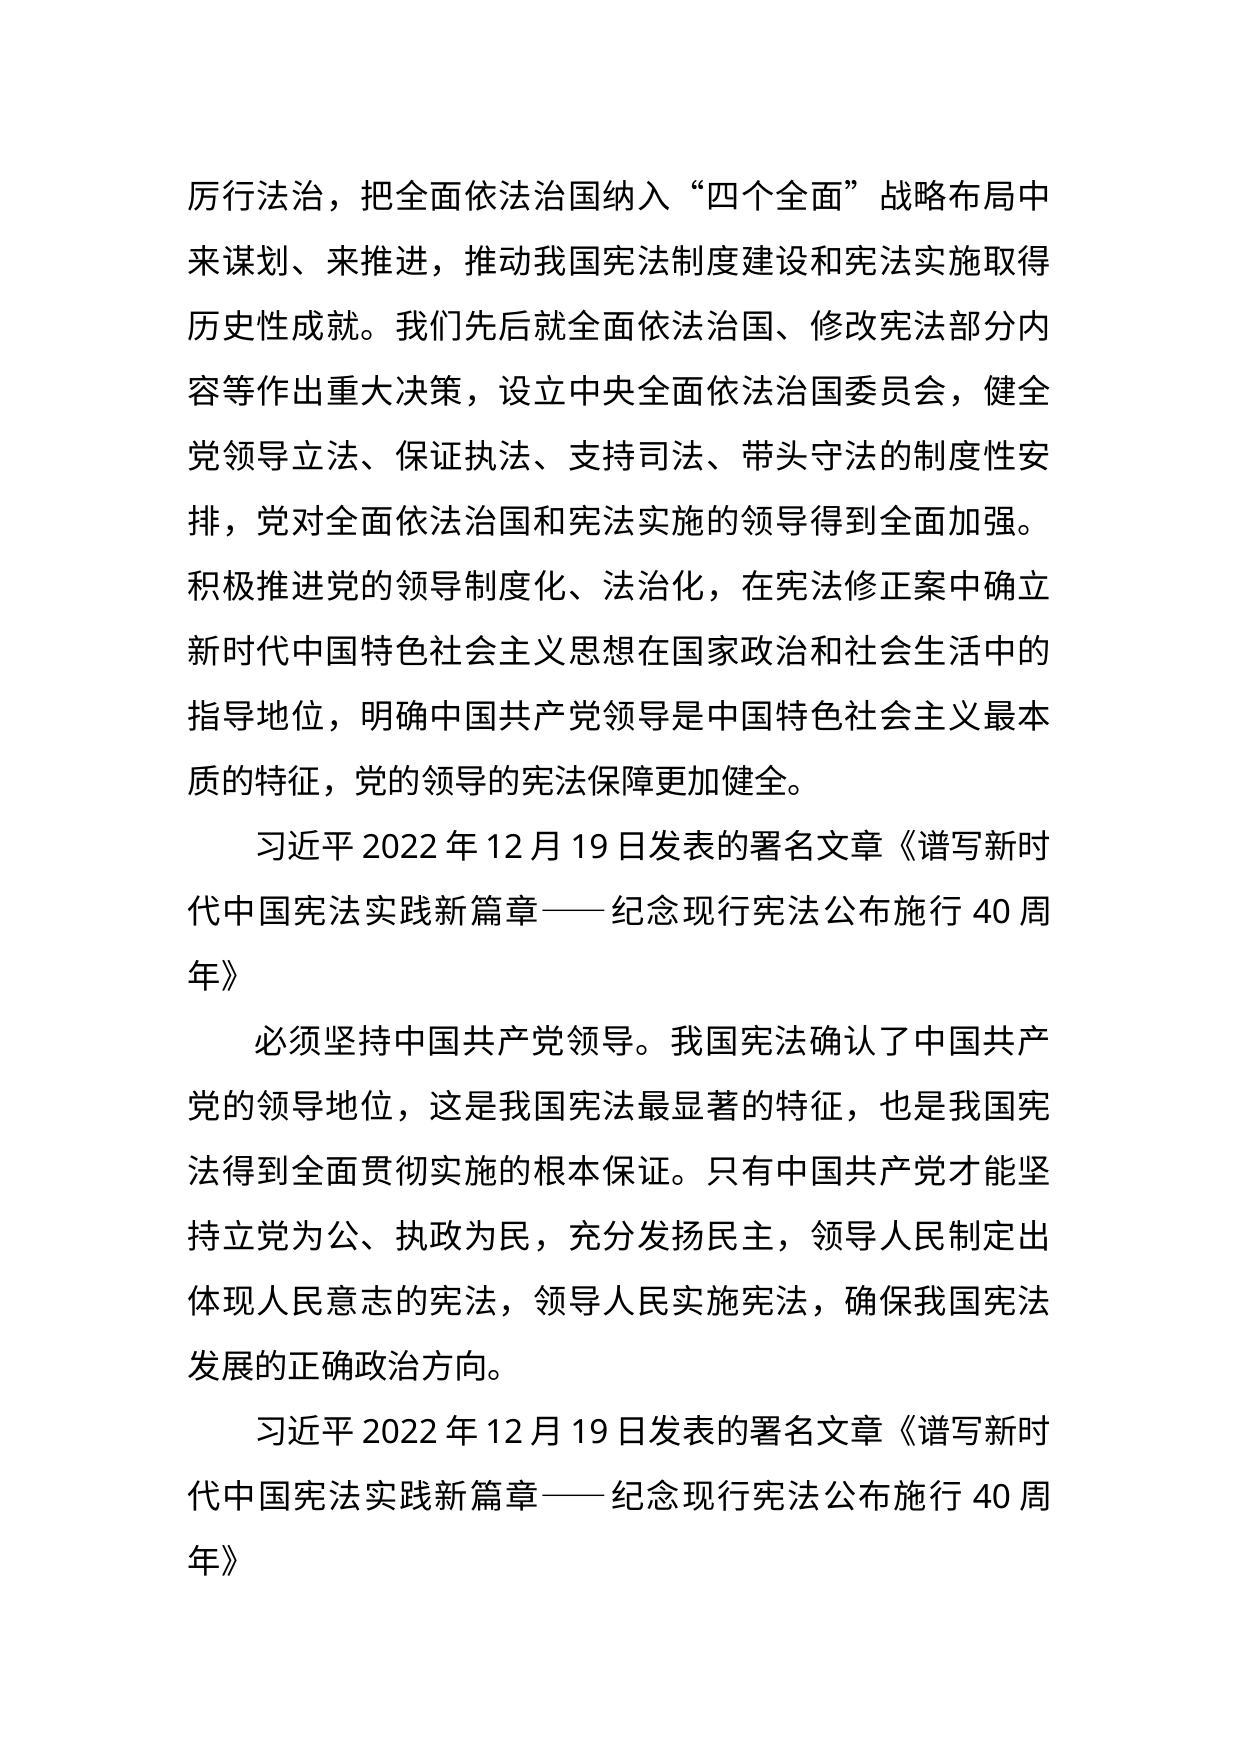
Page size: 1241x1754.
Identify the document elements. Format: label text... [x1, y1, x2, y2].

text 习近平2022年12月19日发表的署名文章《谱写新时代中国宪法实践新篇章——纪念现行宪法公布施行40周年》 [187, 812, 1053, 1007]
text 必须坚持中国共产党领导。我国宪法确认了中国共产党的领导地位，这是我国宪法最显著的特征，也是我国宪法得到全面贯彻实施的根本保证。只有中国共产党才能坚持立党为公、执政为民，充分发扬民主，领导人民制定出体现人民意志的宪法，领导人民实施宪法，确保我国宪法发展的正确政治方向。 [187, 1007, 1053, 1397]
text 习近平2022年12月19日发表的署名文章《谱写新时代中国宪法实践新篇章——纪念现行宪法公布施行40周年》 [187, 1397, 1053, 1592]
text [187, 162, 1053, 812]
